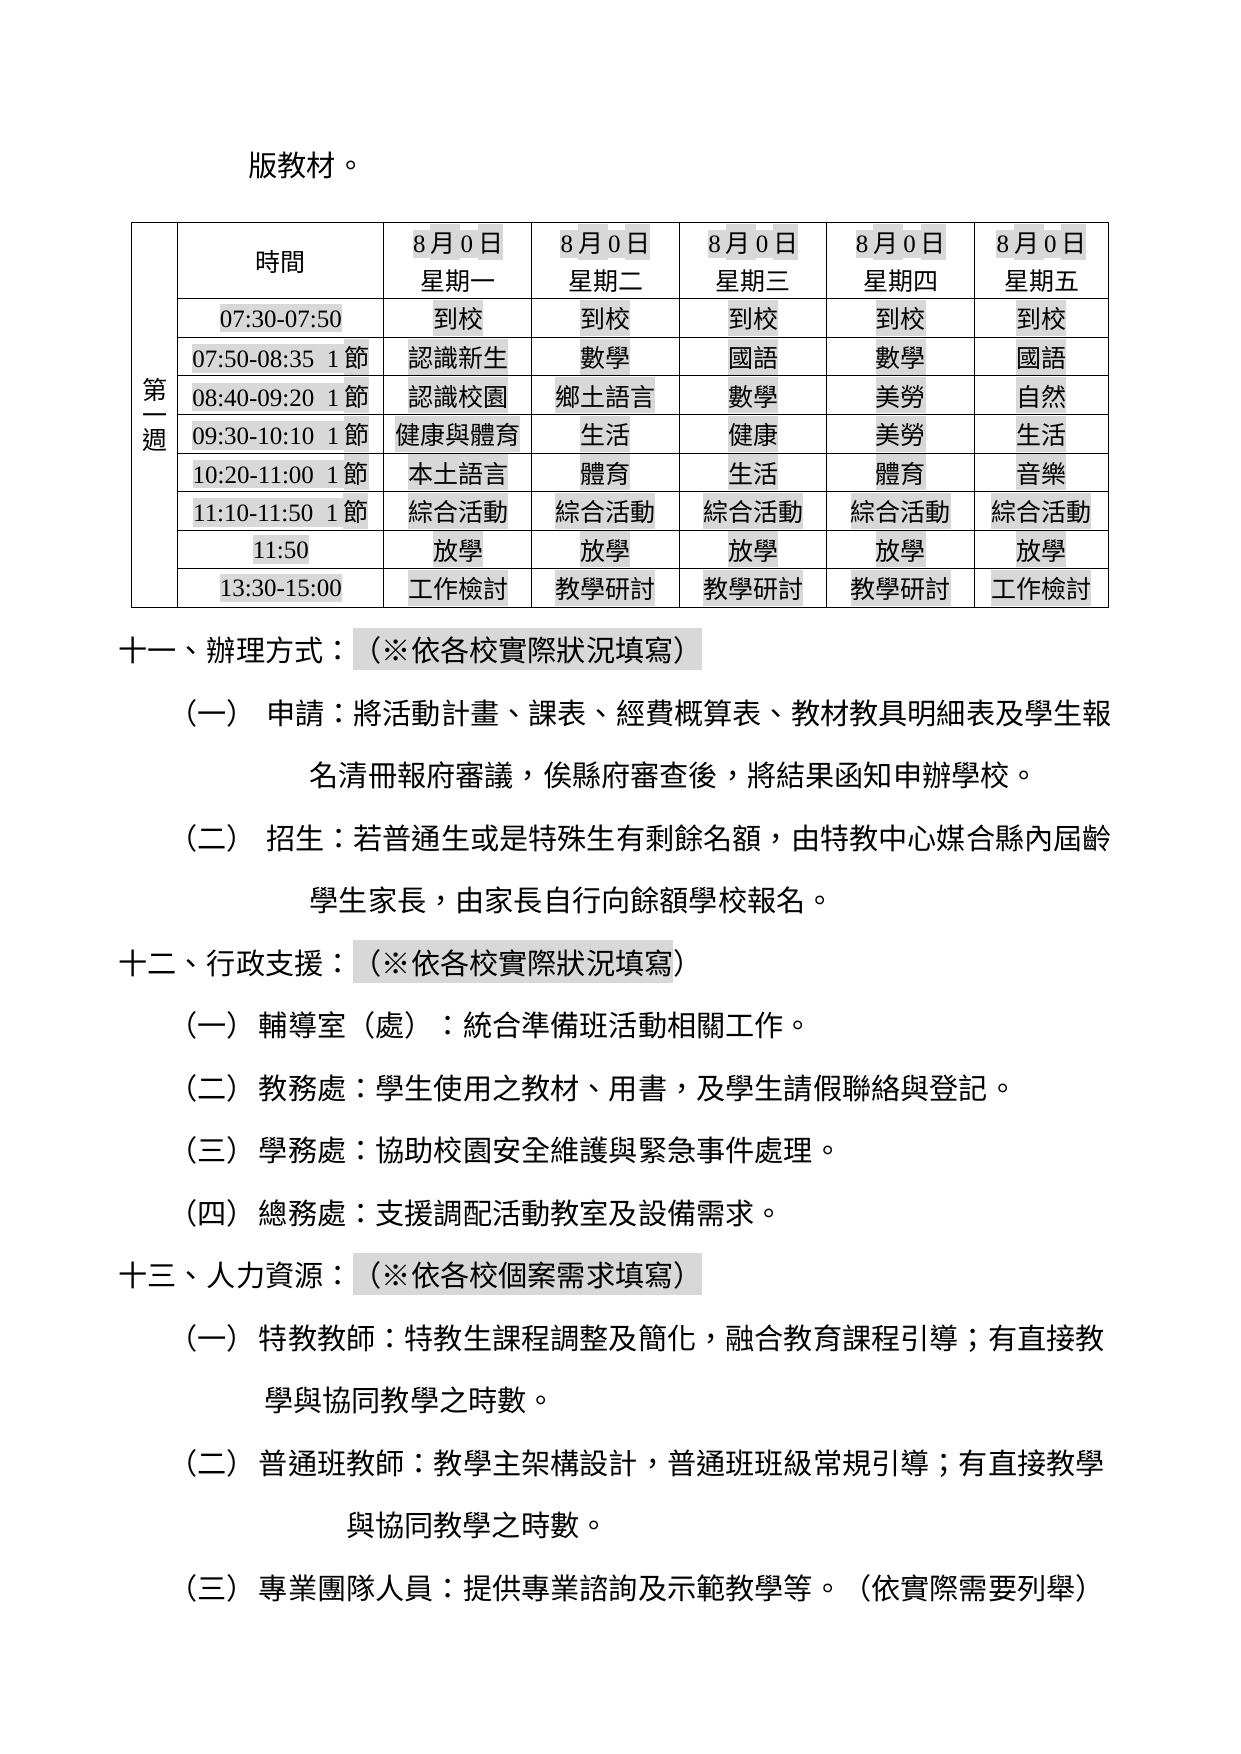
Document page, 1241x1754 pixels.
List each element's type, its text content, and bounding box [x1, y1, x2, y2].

table_cell 自然 [975, 376, 1108, 414]
table_cell 數學 [827, 338, 974, 375]
table_header 8月0日 星期三 [680, 223, 826, 298]
table_cell 音樂 [975, 454, 1108, 491]
table_cell 08:40-09:20 1節 [178, 376, 383, 414]
table_cell 體育 [532, 454, 679, 491]
table_cell 認識校園 [384, 376, 531, 414]
table_cell 放學 [680, 531, 826, 568]
table_cell 國語 [680, 338, 826, 375]
table_cell 生活 [532, 415, 679, 452]
list 普通班教師：教學主架構設計，普通班班級常規引導；有直接教學 [168, 1420, 1122, 1483]
table_header 8月0日 星期一 [384, 223, 531, 298]
table_cell 體育 [827, 454, 974, 491]
list 特教教師：特教生課程調整及簡化，融合教育課程引導；有直接教 [168, 1295, 1122, 1358]
table_cell 到校 [827, 299, 974, 337]
table_cell 教學研討 [532, 569, 679, 607]
table_cell 放學 [975, 531, 1108, 568]
table_header 時間 [178, 223, 383, 298]
list 行政支援：（※依各校實際狀況填寫） [118, 920, 1122, 983]
table_cell 工作檢討 [975, 569, 1108, 607]
table_cell 放學 [384, 531, 531, 568]
table_cell 國語 [975, 338, 1108, 375]
table_cell 到校 [532, 299, 679, 337]
table_cell 健康 [680, 415, 826, 452]
table_cell 健康與體育 [384, 415, 531, 452]
text 版教材。 [168, 122, 1122, 185]
table_cell 生活 [680, 454, 826, 491]
table_cell 放學 [532, 531, 679, 568]
table_cell 07:50-08:35 1節 [178, 338, 383, 375]
table_cell 13:30-15:00 [178, 569, 383, 607]
table_cell 鄉土語言 [532, 376, 679, 414]
table_cell 美勞 [827, 415, 974, 452]
table_cell 綜合活動 [827, 492, 974, 529]
table_cell 教學研討 [827, 569, 974, 607]
table_cell 到校 [384, 299, 531, 337]
table_header 第一週 [132, 223, 177, 607]
list 學務處：協助校園安全維護與緊急事件處理。 [168, 1108, 1122, 1170]
table_cell 生活 [975, 415, 1108, 452]
table_cell 本土語言 [384, 454, 531, 491]
list 輔導室（處）：統合準備班活動相關工作。 [168, 983, 1122, 1045]
table_header 8月0日 星期四 [827, 223, 974, 298]
list 申請：將活動計畫、課表、經費概算表、教材教具明細表及學生報 [168, 670, 1122, 733]
text 學與協同教學之時數。 [118, 1358, 1122, 1420]
table_cell 教學研討 [680, 569, 826, 607]
list 招生：若普通生或是特殊生有剩餘名額，由特教中心媒合縣內屆齡 [168, 795, 1122, 858]
table_cell 到校 [975, 299, 1108, 337]
table_cell 數學 [532, 338, 679, 375]
table_cell 放學 [827, 531, 974, 568]
list 人力資源：（※依各校個案需求填寫） [118, 1233, 1122, 1295]
table_cell 數學 [680, 376, 826, 414]
table_cell 11:10-11:50 1節 [178, 492, 383, 529]
table_cell 綜合活動 [975, 492, 1108, 529]
text 名清冊報府審議，俟縣府審查後，將結果函知申辦學校。 [266, 733, 1122, 795]
table_cell 工作檢討 [384, 569, 531, 607]
text 與協同教學之時數。 [251, 1483, 1122, 1545]
table_cell 到校 [680, 299, 826, 337]
text 學生家長，由家長自行向餘額學校報名。 [266, 858, 1122, 920]
table_header 8月0日 星期二 [532, 223, 679, 298]
table_cell 11:50 [178, 531, 383, 568]
table_cell 09:30-10:10 1節 [178, 415, 383, 452]
list 總務處：支援調配活動教室及設備需求。 [168, 1170, 1122, 1233]
table_cell 美勞 [827, 376, 974, 414]
list 教務處：學生使用之教材、用書，及學生請假聯絡與登記。 [168, 1045, 1122, 1108]
table_cell 07:30-07:50 [178, 299, 383, 337]
list 專業團隊人員：提供專業諮詢及示範教學等。（依實際需要列舉） [168, 1545, 1122, 1608]
list 辦理方式：（※依各校實際狀況填寫） [118, 608, 1122, 670]
table_cell 綜合活動 [532, 492, 679, 529]
table_cell 綜合活動 [680, 492, 826, 529]
table_cell 綜合活動 [384, 492, 531, 529]
table_header 8月0日 星期五 [975, 223, 1108, 298]
table_cell 10:20-11:00 1節 [178, 454, 383, 491]
table_cell 認識新生 [384, 338, 531, 375]
